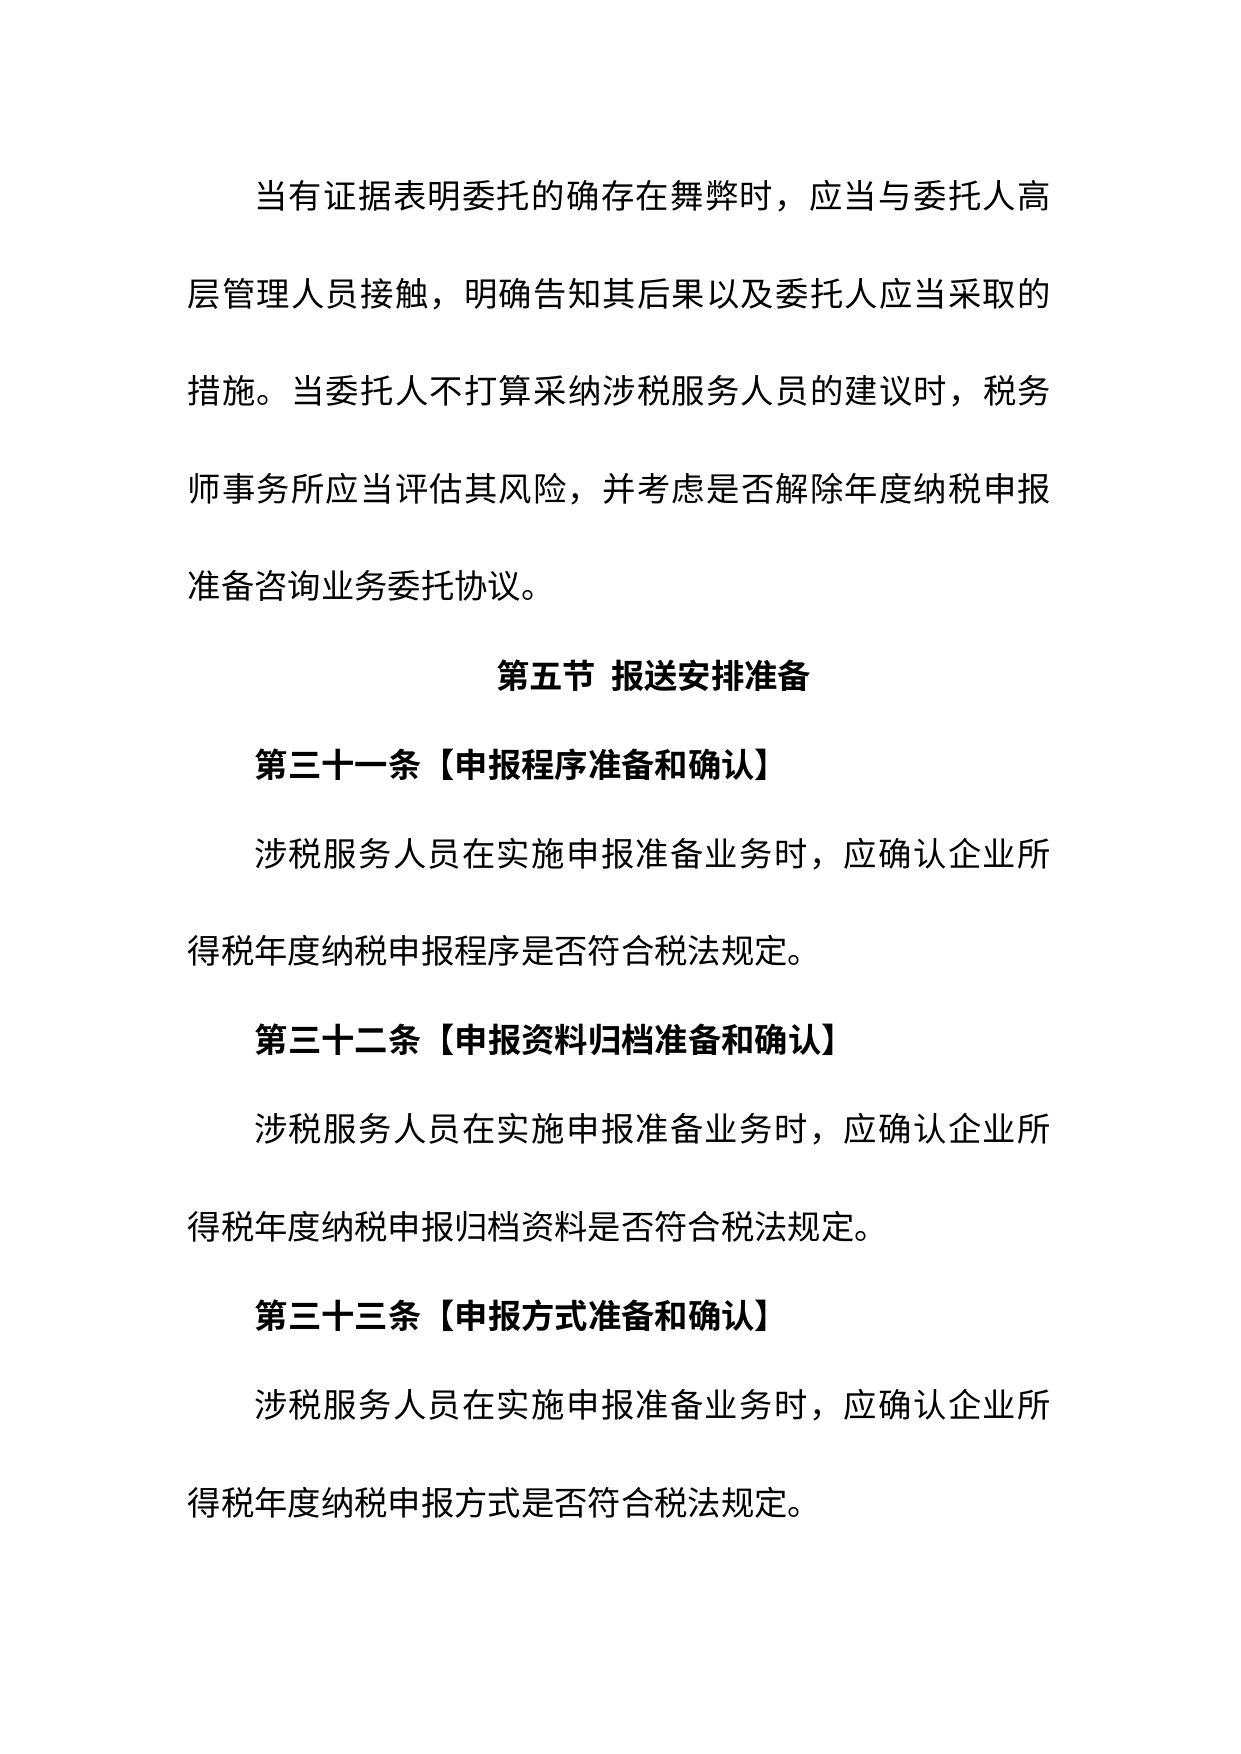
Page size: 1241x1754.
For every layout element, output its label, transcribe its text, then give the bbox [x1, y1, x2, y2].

subtitle 第五节 报送安排准备 [187, 641, 1053, 706]
subtitle 当有证据表明委托的确存在舞弊时，应当与委托人高层管理人员接触，明确告知其后果以及委托人应当采取的措施。当委托人不打算采纳涉税服务人员的建议时，税务师事务所应当评估其风险，并考虑是否解除年度纳税申报准备咨询业务委托协议。 [187, 162, 1053, 617]
subtitle 涉税服务人员在实施申报准备业务时，应确认企业所得税年度纳税申报方式是否符合税法规定。 [187, 1370, 1053, 1533]
subtitle 第三十二条【申报资料归档准备和确认】 [187, 1006, 1053, 1071]
subtitle 第三十一条【申报程序准备和确认】 [187, 730, 1053, 795]
subtitle 第三十三条【申报方式准备和确认】 [187, 1281, 1053, 1346]
subtitle 涉税服务人员在实施申报准备业务时，应确认企业所得税年度纳税申报归档资料是否符合税法规定。 [187, 1095, 1053, 1257]
subtitle 涉税服务人员在实施申报准备业务时，应确认企业所得税年度纳税申报程序是否符合税法规定。 [187, 819, 1053, 982]
